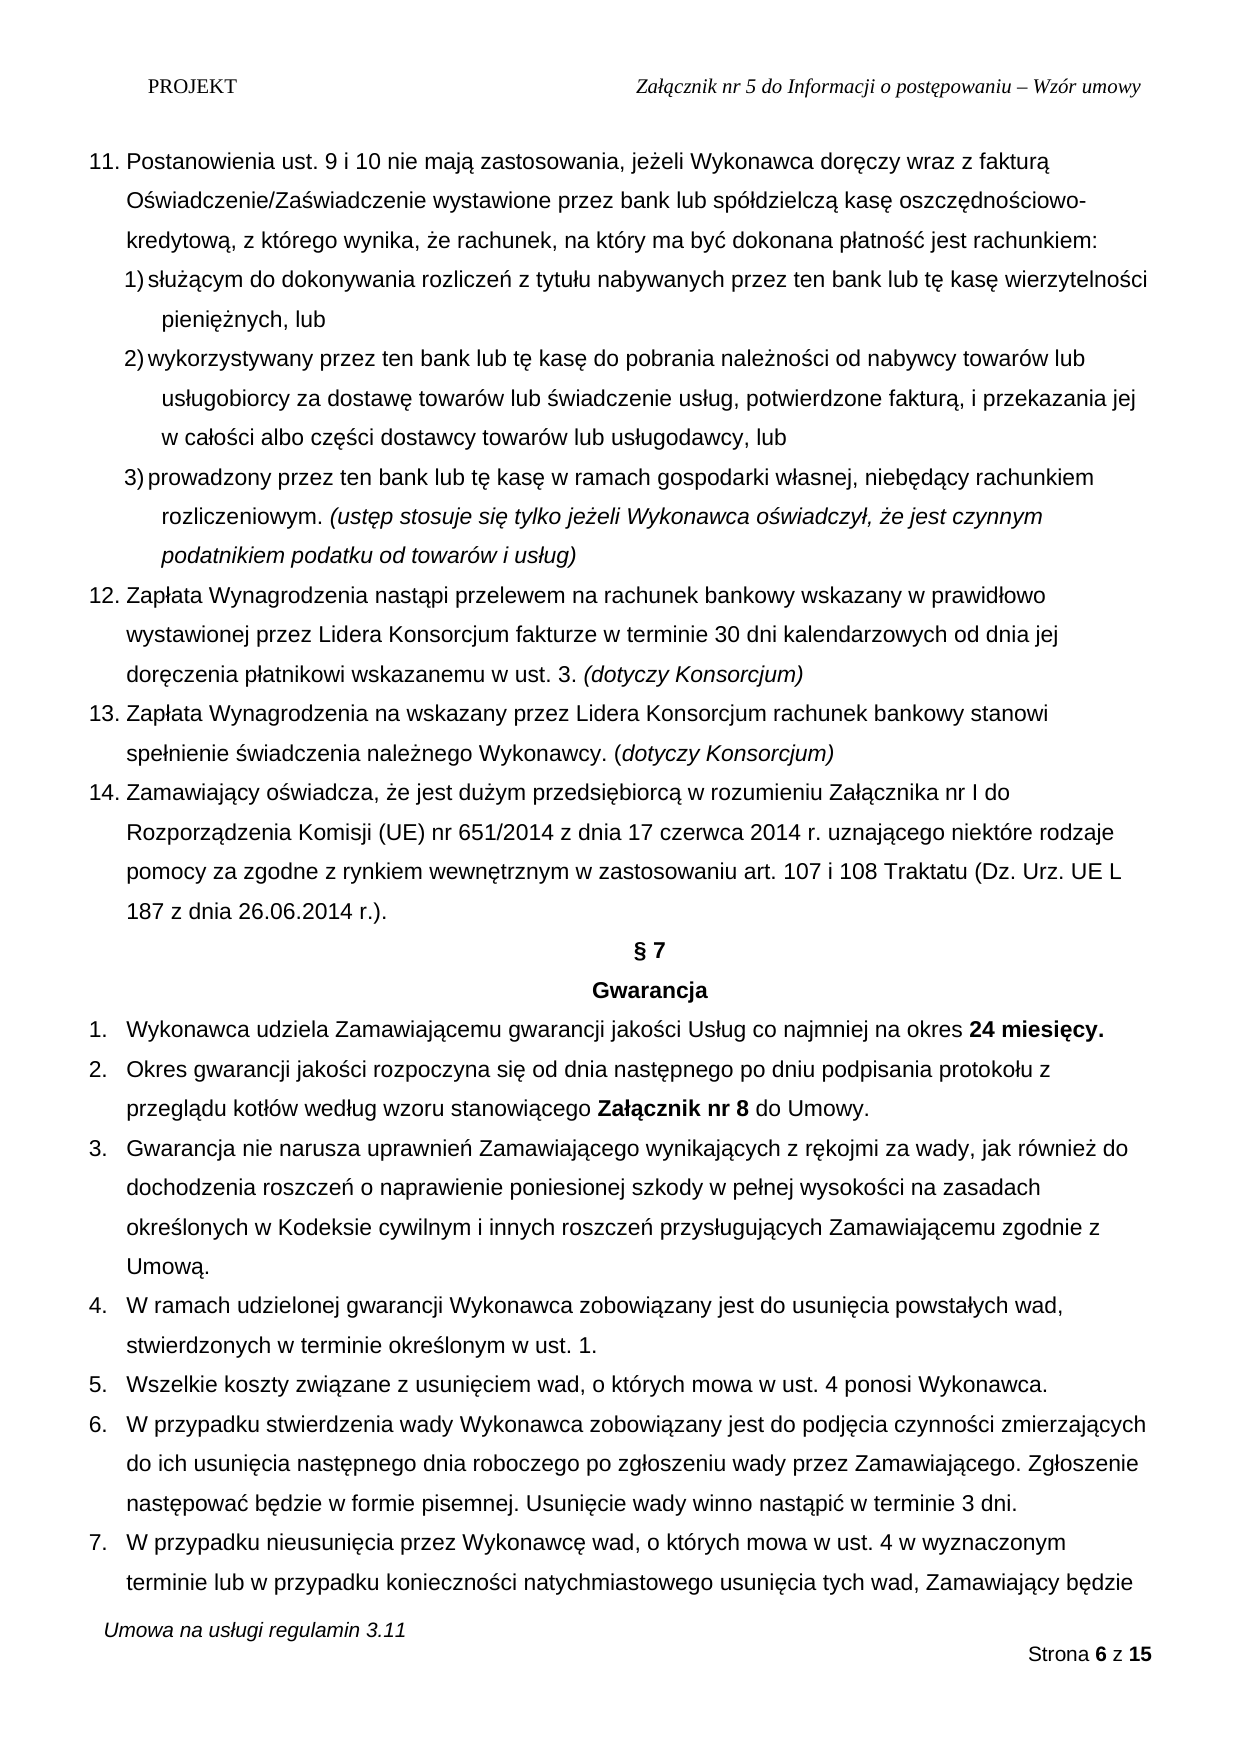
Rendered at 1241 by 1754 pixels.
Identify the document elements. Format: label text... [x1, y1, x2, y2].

list Postanowienia ust. 9 i 10 nie mają zastosowania, jeżeli Wykonawca doręczy wraz z fakturą Oświadczenie/Zaświadczenie wystawione przez bank lub spółdzielczą kasę oszczędnościowo-kredytową, z którego wynika, że rachunek, na który ma być dokonana płatność jest rachunkiem: [88, 148, 1152, 253]
list Okres gwarancji jakości rozpoczyna się od dnia następnego po dniu podpisania protokołu z przeglądu kotłów według wzoru stanowiącego Załącznik nr 8 do Umowy. [88, 1056, 1152, 1121]
list W przypadku stwierdzenia wady Wykonawca zobowiązany jest do podjęcia czynności zmierzających do ich usunięcia następnego dnia roboczego po zgłoszeniu wady przez Zamawiającego. Zgłoszenie następować będzie w formie pisemnej. Usunięcie wady winno nastąpić w terminie 3 dni. [88, 1411, 1152, 1516]
list Zapłata Wynagrodzenia na wskazany przez Lidera Konsorcjum rachunek bankowy stanowi spełnienie świadczenia należnego Wykonawcy. (dotyczy Konsorcjum) [88, 700, 1152, 766]
list Gwarancja nie narusza uprawnień Zamawiającego wynikających z rękojmi za wady, jak również do dochodzenia roszczeń o naprawienie poniesionej szkody w pełnej wysokości na zasadach określonych w Kodeksie cywilnym i innych roszczeń przysługujących Zamawiającemu zgodnie z Umową. [88, 1134, 1152, 1279]
list Wszelkie koszty związane z usunięciem wad, o których mowa w ust. 4 ponosi Wykonawca. [88, 1371, 1152, 1398]
list Zamawiający oświadcza, że jest dużym przedsiębiorcą w rozumieniu Załącznika nr I do Rozporządzenia Komisji (UE) nr 651/2014 z dnia 17 czerwca 2014 r. uznającego niektóre rodzaje pomocy za zgodne z rynkiem wewnętrznym w zastosowaniu art. 107 i 108 Traktatu (Dz. Urz. UE L 187 z dnia 26.06.2014 r.). [88, 779, 1152, 924]
list wykorzystywany przez ten bank lub tę kasę do pobrania należności od nabywcy towarów lub usługobiorcy za dostawę towarów lub świadczenie usług, potwierdzone fakturą, i przekazania jej w całości albo części dostawcy towarów lub usługodawcy, lub [124, 345, 1152, 450]
list Zapłata Wynagrodzenia nastąpi przelewem na rachunek bankowy wskazany w prawidłowo wystawionej przez Lidera Konsorcjum fakturze w terminie 30 dni kalendarzowych od dnia jej doręczenia płatnikowi wskazanemu w ust. 3. (dotyczy Konsorcjum) [88, 582, 1152, 687]
list prowadzony przez ten bank lub tę kasę w ramach gospodarki własnej, niebędący rachunkiem rozliczeniowym. (ustęp stosuje się tylko jeżeli Wykonawca oświadczył, że jest czynnym podatnikiem podatku od towarów i usług) [124, 463, 1152, 569]
list Wykonawca udziela Zamawiającemu gwarancji jakości Usług co najmniej na okres 24 miesięcy. [88, 1016, 1152, 1042]
list W ramach udzielonej gwarancji Wykonawca zobowiązany jest do usunięcia powstałych wad, stwierdzonych w terminie określonym w ust. 1. [88, 1292, 1152, 1358]
text Gwarancja [148, 977, 1152, 1003]
text § 7 [148, 937, 1152, 963]
list służącym do dokonywania rozliczeń z tytułu nabywanych przez ten bank lub tę kasę wierzytelności pieniężnych, lub [124, 266, 1152, 332]
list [88, 1529, 1152, 1595]
